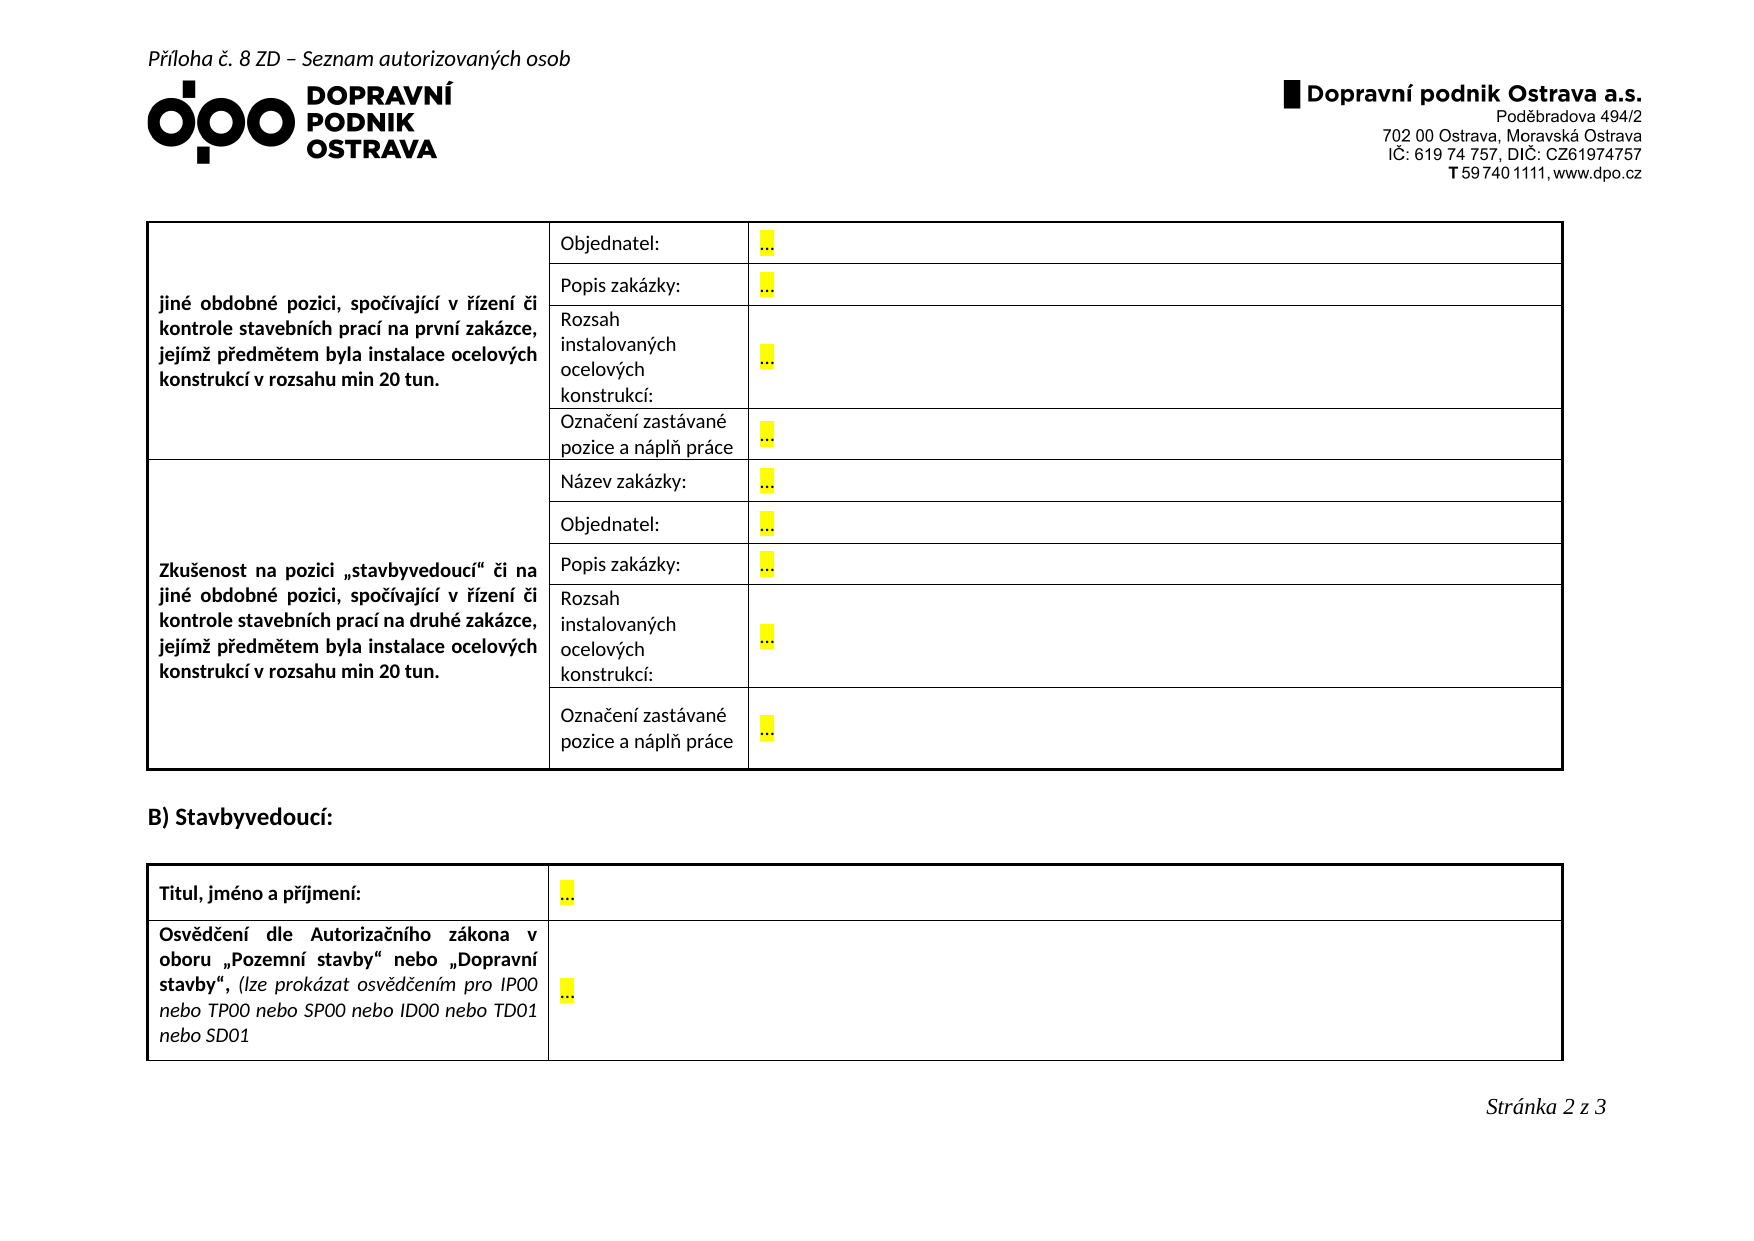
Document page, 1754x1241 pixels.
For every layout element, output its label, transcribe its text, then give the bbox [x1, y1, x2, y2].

table_cell … [749, 409, 1561, 459]
picture [1283, 80, 1642, 182]
table_cell Popis zakázky: [550, 264, 748, 305]
table_header Titul, jméno a příjmení: [149, 866, 548, 920]
table_cell Označení zastávané pozice a náplň práce [550, 688, 748, 768]
table_cell Objednatel: [550, 223, 748, 263]
table_cell Název zakázky: [550, 460, 748, 501]
table_cell Rozsah instalovaných ocelových konstrukcí: [550, 306, 748, 407]
table_cell Osvědčení dle Autorizačního zákona v oboru „Pozemní stavby“ nebo „Dopravní stavby“, (lze prokázat osvědčením pro IP00 nebo TP00 nebo SP00 nebo ID00 nebo TD01 nebo SD01 [149, 921, 548, 1060]
table_cell … [749, 502, 1561, 543]
table_cell … [749, 585, 1561, 687]
picture [147, 80, 454, 164]
subtitle B) Stavbyvedoucí: [148, 801, 1606, 832]
table_cell Popis zakázky: [550, 544, 748, 584]
table_cell … [749, 688, 1561, 768]
table_cell … [749, 223, 1561, 263]
table_cell Rozsah instalovaných ocelových konstrukcí: [550, 585, 748, 687]
table_cell … [549, 921, 1561, 1060]
table_cell … [749, 460, 1561, 501]
table_cell Zkušenost na pozici „stavbyvedoucí“ či na jiné obdobné pozici, spočívající v řízení či kontrole stavebních prací na druhé zakázce, jejímž předmětem byla instalace ocelových konstrukcí v rozsahu min 20 tun. [149, 460, 549, 768]
table_cell … [749, 306, 1561, 407]
table_cell Objednatel: [550, 502, 748, 543]
table_cell … [749, 264, 1561, 305]
table_header … [549, 866, 1561, 920]
table_cell Označení zastávané pozice a náplň práce [550, 409, 748, 459]
table_cell … [749, 544, 1561, 584]
